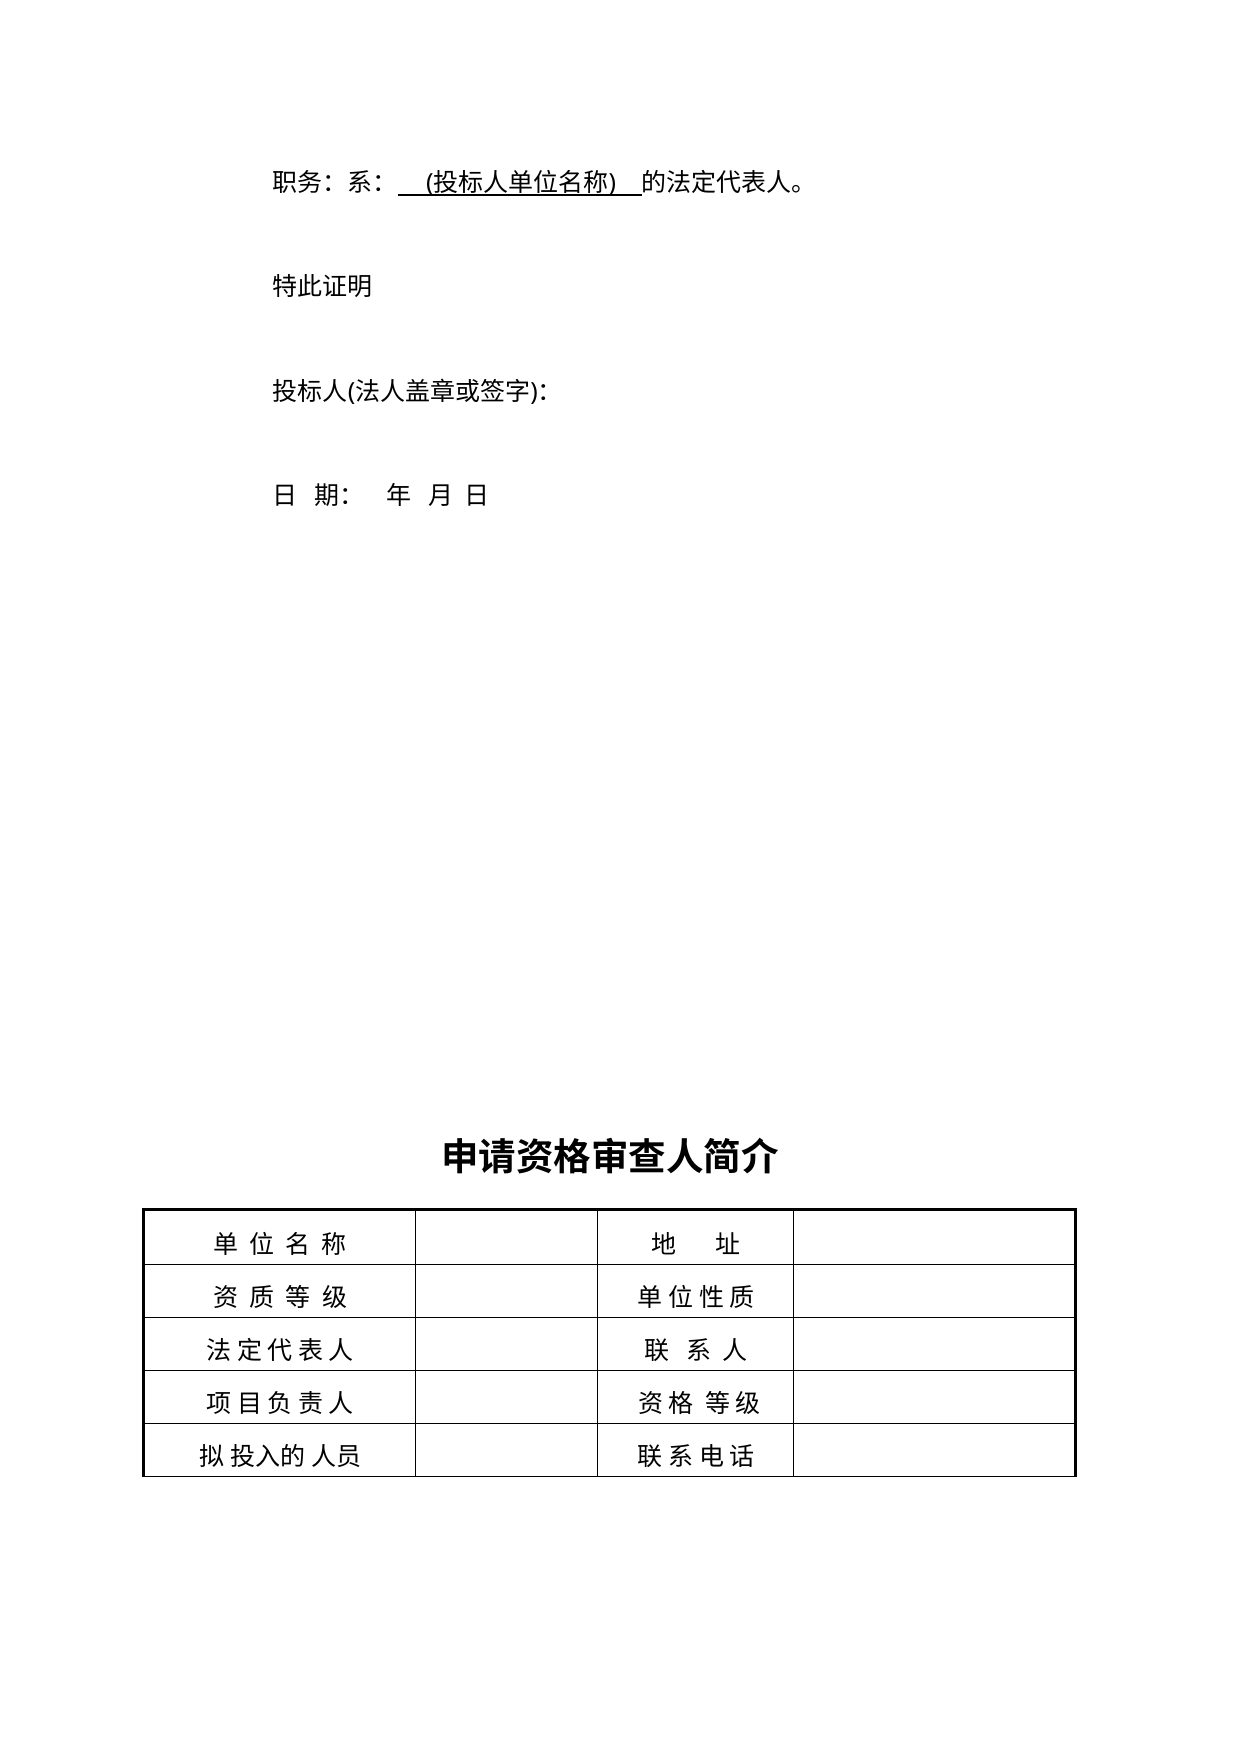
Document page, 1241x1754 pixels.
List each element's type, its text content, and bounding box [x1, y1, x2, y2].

table_cell 联 系 人 [598, 1318, 793, 1370]
table_header [416, 1211, 597, 1263]
table_cell 单 位 性 质 [598, 1265, 793, 1317]
text 投标人(法人盖章或签字)： [148, 358, 1071, 410]
table_cell [794, 1265, 1074, 1317]
text 特此证明 [148, 254, 1071, 306]
table_header 地 址 [598, 1211, 793, 1263]
table_cell 项 目 负 责 人 [145, 1371, 415, 1423]
text 日 期： 年 月 日 [148, 462, 1071, 514]
text 申请资格审查人简介 [148, 1127, 1071, 1181]
table_cell [794, 1371, 1074, 1423]
table_cell [416, 1265, 597, 1317]
table_cell [416, 1318, 597, 1370]
table_cell 资 质 等 级 [145, 1265, 415, 1317]
table_cell 联 系 电 话 [598, 1424, 793, 1476]
table_cell [794, 1424, 1074, 1476]
table_cell 拟 投入的 人员 [145, 1424, 415, 1476]
text 职务：系： (投标人单位名称) 的法定代表人。 [148, 150, 1071, 202]
table_header [794, 1211, 1074, 1263]
table_cell [794, 1318, 1074, 1370]
table_cell 资 格 等 级 [598, 1371, 793, 1423]
table_cell 法 定 代 表 人 [145, 1318, 415, 1370]
table_header 单 位 名 称 [145, 1211, 415, 1263]
table_cell [416, 1424, 597, 1476]
table_cell [416, 1371, 597, 1423]
